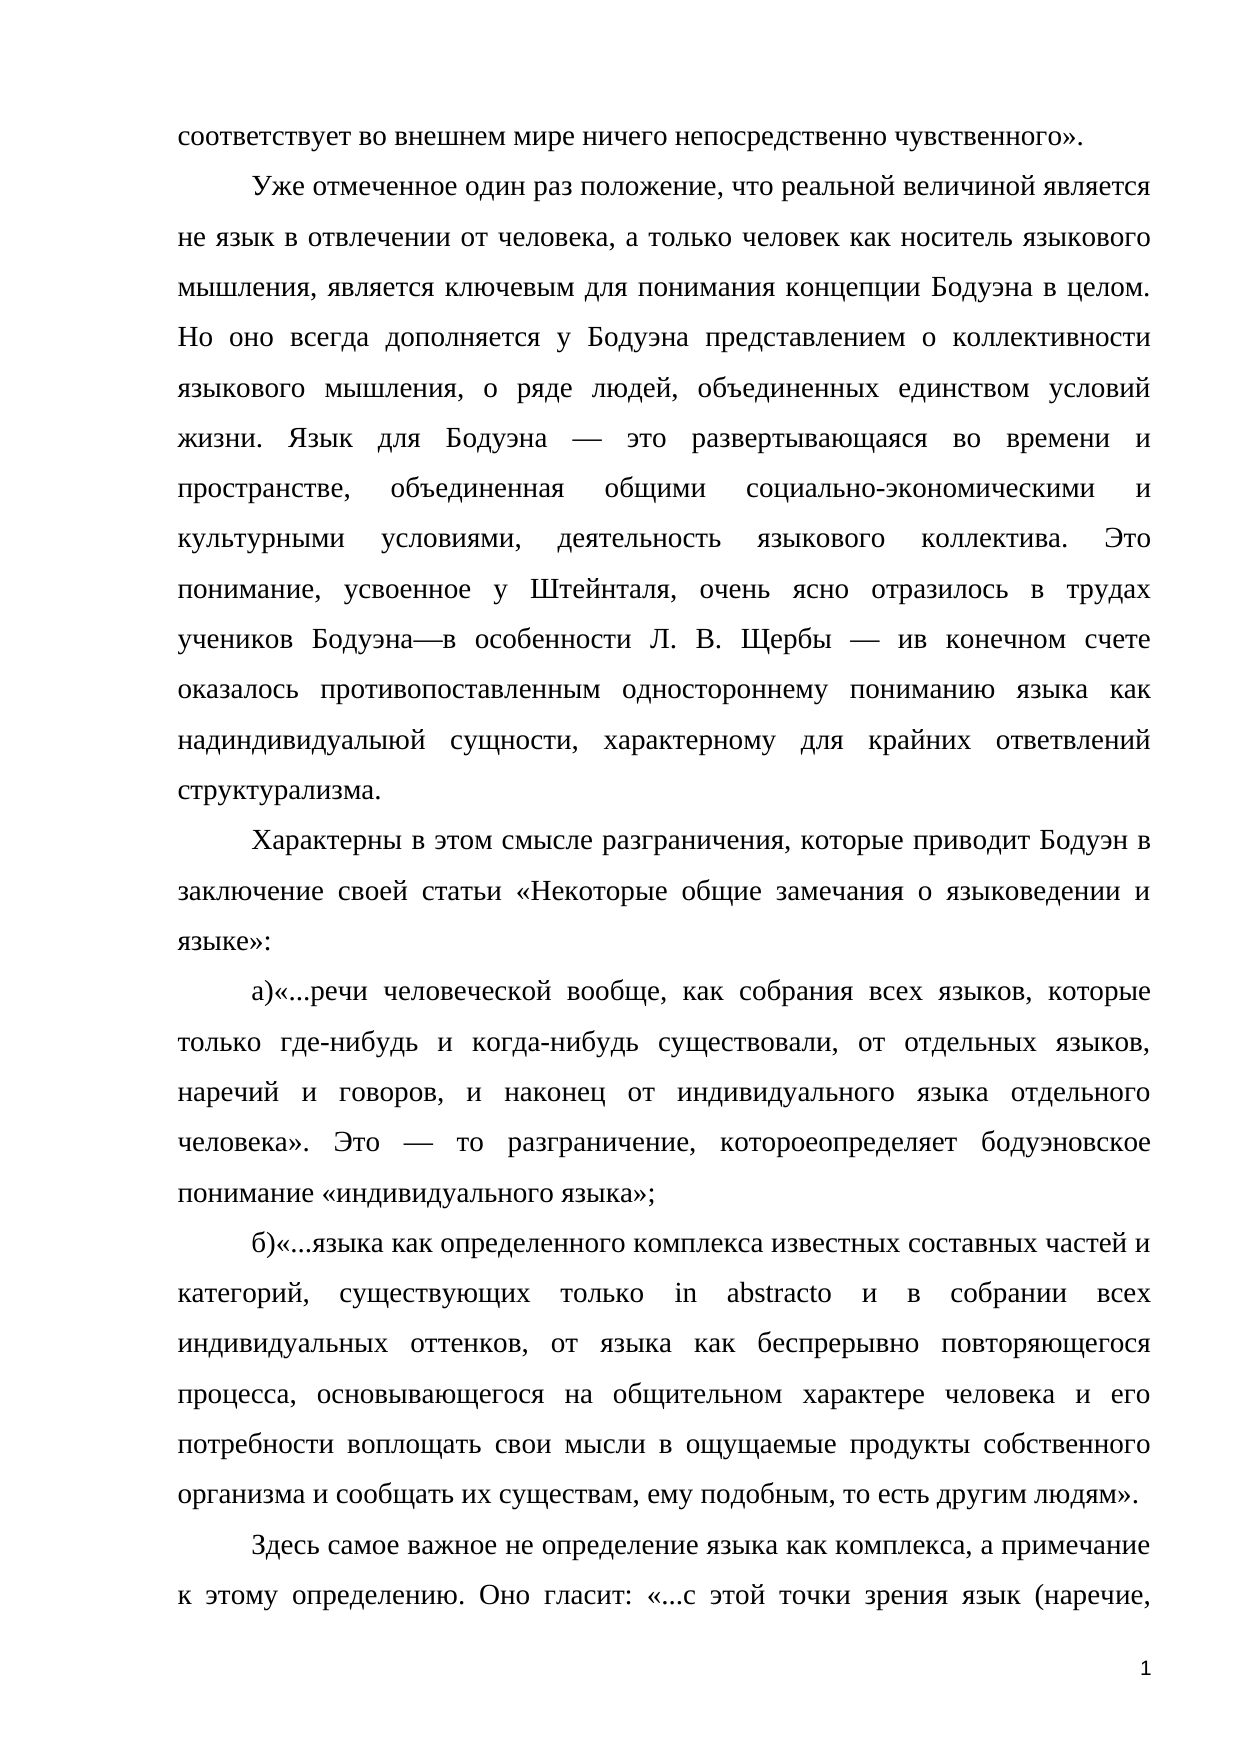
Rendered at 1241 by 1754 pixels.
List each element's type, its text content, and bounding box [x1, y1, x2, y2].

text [177, 118, 1152, 152]
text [177, 1527, 1152, 1611]
text Характерны в этом смысле разграничения, которые приводит Бодуэн в заключение своей статьи «Некоторые общие замечания о языковедении и языке»: [177, 822, 1152, 957]
text а)«...речи человеческой вообще, как собрания всех языков, которые только где-нибудь и когда-нибудь существовали, от отдельных языков, наречий и говоров, и наконец от индивидуального языка отдельного человека». Это — то разграничение, котороеопределяет бодуэновское понимание «индивидуального языка»; [177, 973, 1152, 1208]
text Уже отмеченное один раз положение, что реальной величиной является не язык в отвлечении от человека, а только человек как носитель языкового мышления, является ключевым для понимания концепции Бодуэна в целом. Но оно всегда дополняется у Бодуэна представлением о коллективности языкового мышления, о ряде людей, объединенных единством условий жизни. Язык для Бодуэна — это развертывающаяся во времени и пространстве, объединенная общими социально-экономическими и культурными условиями, деятельность языкового коллектива. Это понимание, усвоенное у Штейнталя, очень ясно отразилось в трудах учеников Бодуэна—в особенности Л. В. Щербы — ив конечном счете оказалось противопоставленным одностороннему пониманию языка как надиндивидуалыюй сущности, характерному для крайних ответвлений структурализма. [177, 168, 1152, 806]
text б)«...языка как определенного комплекса известных составных частей и категорий, существующих только in abstracto и в собрании всех индивидуальных оттенков, от языка как беспрерывно повторяющегося процесса, основывающегося на общительном характере человека и его потребности воплощать свои мысли в ощущаемые продукты собственного организма и сообщать их существам, ему подобным, то есть другим людям». [177, 1225, 1152, 1510]
